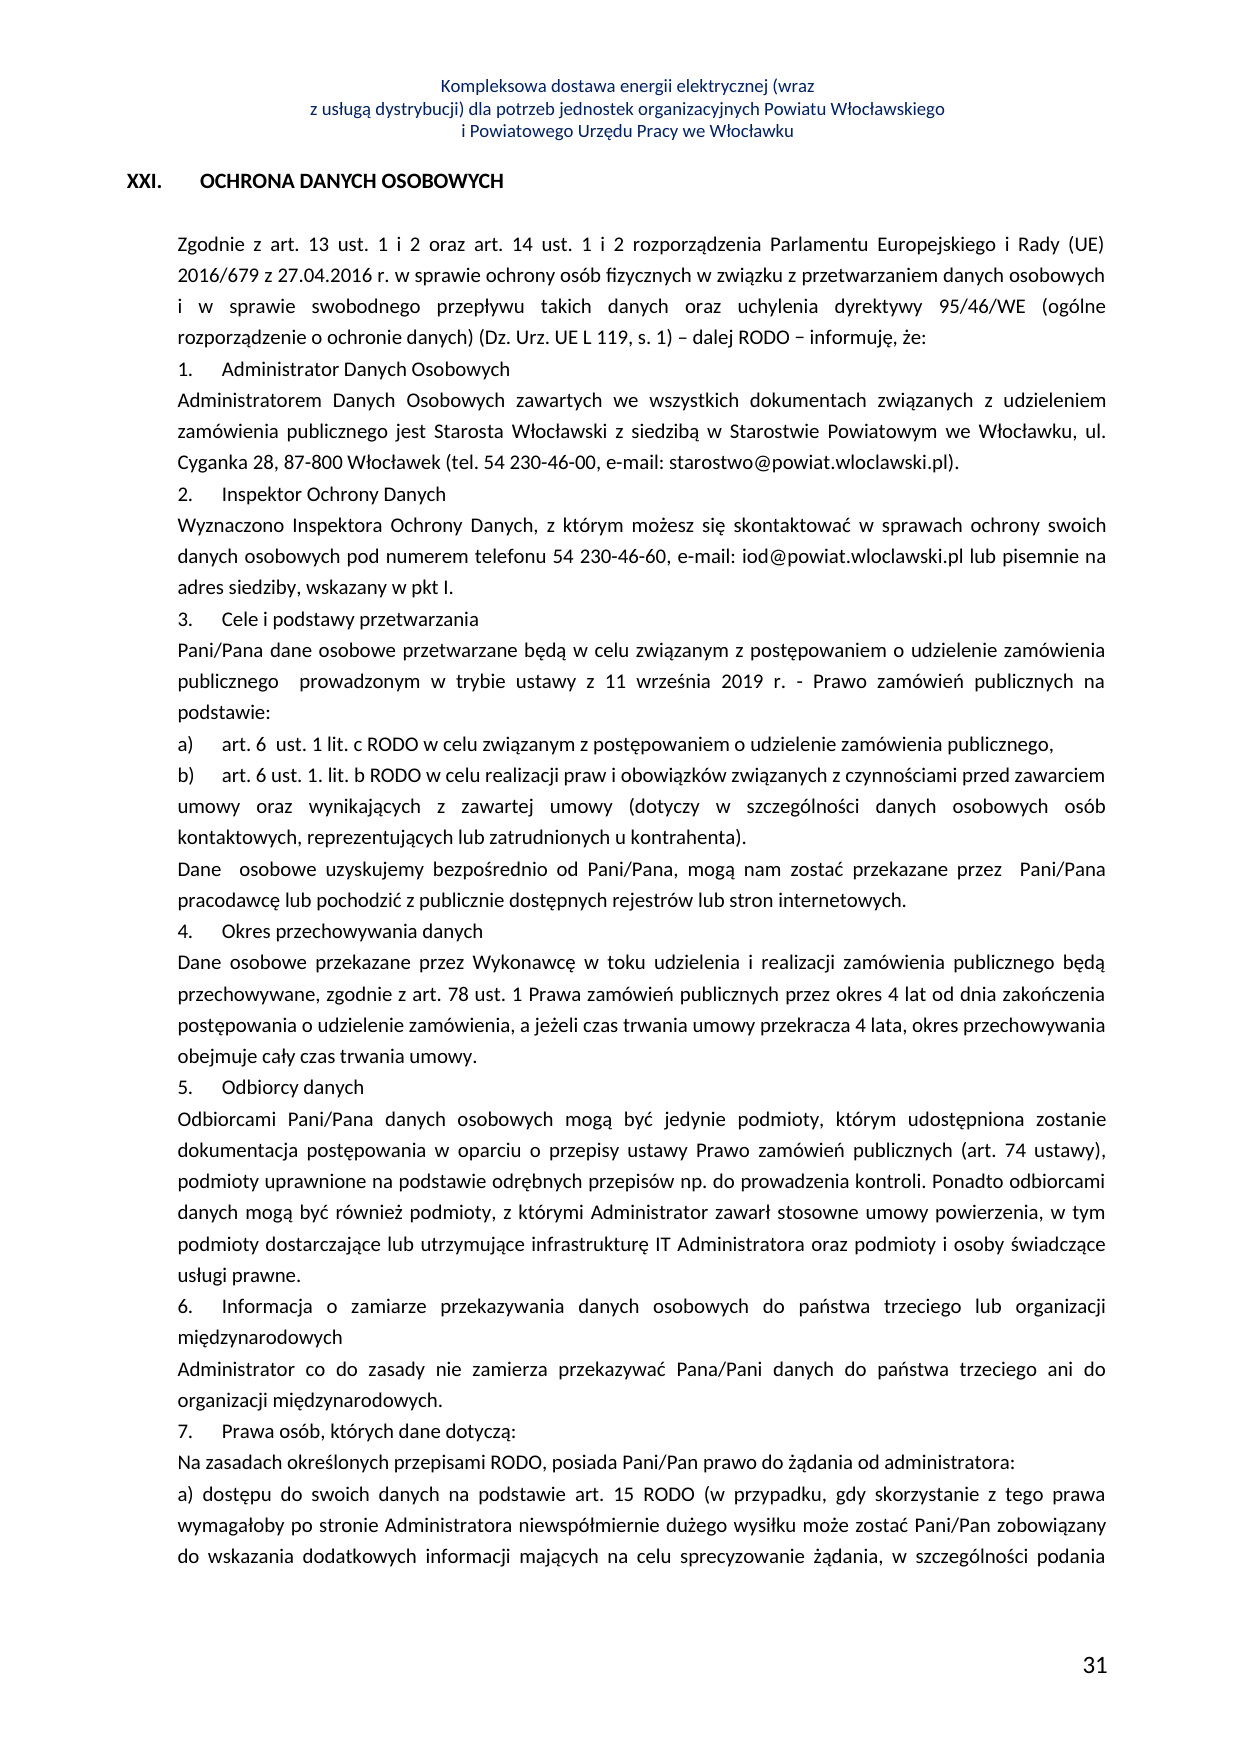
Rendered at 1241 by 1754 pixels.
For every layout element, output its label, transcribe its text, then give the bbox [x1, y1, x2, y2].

text Administrator co do zasady nie zamierza przekazywać Pana/Pani danych do państwa trzeciego ani do organizacji międzynarodowych. [177, 1350, 1107, 1412]
text 7. Prawa osób, których dane dotyczą: [177, 1412, 1107, 1444]
text Administratorem Danych Osobowych zawartych we wszystkich dokumentach związanych z udzieleniem zamówienia publicznego jest Starosta Włocławski z siedzibą w Starostwie Powiatowym we Włocławku, ul. Cyganka 28, 87-800 Włocławek (tel. 54 230-46-00, e-mail: starostwo@powiat.wloclawski.pl). [177, 381, 1107, 475]
text a) art. 6 ust. 1 lit. c RODO w celu związanym z postępowaniem o udzielenie zamówienia publicznego, [177, 725, 1107, 756]
text 5. Odbiorcy danych [177, 1069, 1107, 1100]
subtitle OCHRONA DANYCH OSOBOWYCH [162, 162, 1107, 194]
text Dane osobowe uzyskujemy bezpośrednio od Pani/Pana, mogą nam zostać przekazane przez Pani/Pana pracodawcę lub pochodzić z publicznie dostępnych rejestrów lub stron internetowych. [177, 850, 1107, 912]
text 4. Okres przechowywania danych [177, 912, 1107, 944]
text 1. Administrator Danych Osobowych [177, 350, 1107, 381]
text Odbiorcami Pani/Pana danych osobowych mogą być jedynie podmioty, którym udostępniona zostanie dokumentacja postępowania w oparciu o przepisy ustawy Prawo zamówień publicznych (art. 74 ustawy), podmioty uprawnione na podstawie odrębnych przepisów np. do prowadzenia kontroli. Ponadto odbiorcami danych mogą być również podmioty, z którymi Administrator zawarł stosowne umowy powierzenia, w tym podmioty dostarczające lub utrzymujące infrastrukturę IT Administratora oraz podmioty i osoby świadczące usługi prawne. [177, 1100, 1107, 1287]
text Wyznaczono Inspektora Ochrony Danych, z którym możesz się skontaktować w sprawach ochrony swoich danych osobowych pod numerem telefonu 54 230-46-60, e-mail: iod@powiat.wloclawski.pl lub pisemnie na adres siedziby, wskazany w pkt I. [177, 506, 1107, 600]
text Na zasadach określonych przepisami RODO, posiada Pani/Pan prawo do żądania od administratora: [177, 1444, 1107, 1475]
text Dane osobowe przekazane przez Wykonawcę w toku udzielenia i realizacji zamówienia publicznego będą przechowywane, zgodnie z art. 78 ust. 1 Prawa zamówień publicznych przez okres 4 lat od dnia zakończenia postępowania o udzielenie zamówienia, a jeżeli czas trwania umowy przekracza 4 lata, okres przechowywania obejmuje cały czas trwania umowy. [177, 944, 1107, 1069]
text 3. Cele i podstawy przetwarzania [177, 600, 1107, 631]
text Zgodnie z art. 13 ust. 1 i 2 oraz art. 14 ust. 1 i 2 rozporządzenia Parlamentu Europejskiego i Rady (UE) 2016/679 z 27.04.2016 r. w sprawie ochrony osób fizycznych w związku z przetwarzaniem danych osobowych i w sprawie swobodnego przepływu takich danych oraz uchylenia dyrektywy 95/46/WE (ogólne rozporządzenie o ochronie danych) (Dz. Urz. UE L 119, s. 1) – dalej RODO − informuję, że: [177, 225, 1107, 350]
text b) art. 6 ust. 1. lit. b RODO w celu realizacji praw i obowiązków związanych z czynnościami przed zawarciem umowy oraz wynikających z zawartej umowy (dotyczy w szczególności danych osobowych osób kontaktowych, reprezentujących lub zatrudnionych u kontrahenta). [177, 756, 1107, 850]
text Pani/Pana dane osobowe przetwarzane będą w celu związanym z postępowaniem o udzielenie zamówienia publicznego prowadzonym w trybie ustawy z 11 września 2019 r. - Prawo zamówień publicznych na podstawie: [177, 631, 1107, 725]
text 6. Informacja o zamiarze przekazywania danych osobowych do państwa trzeciego lub organizacji międzynarodowych [177, 1287, 1107, 1350]
text 2. Inspektor Ochrony Danych [177, 475, 1107, 506]
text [177, 1475, 1107, 1569]
